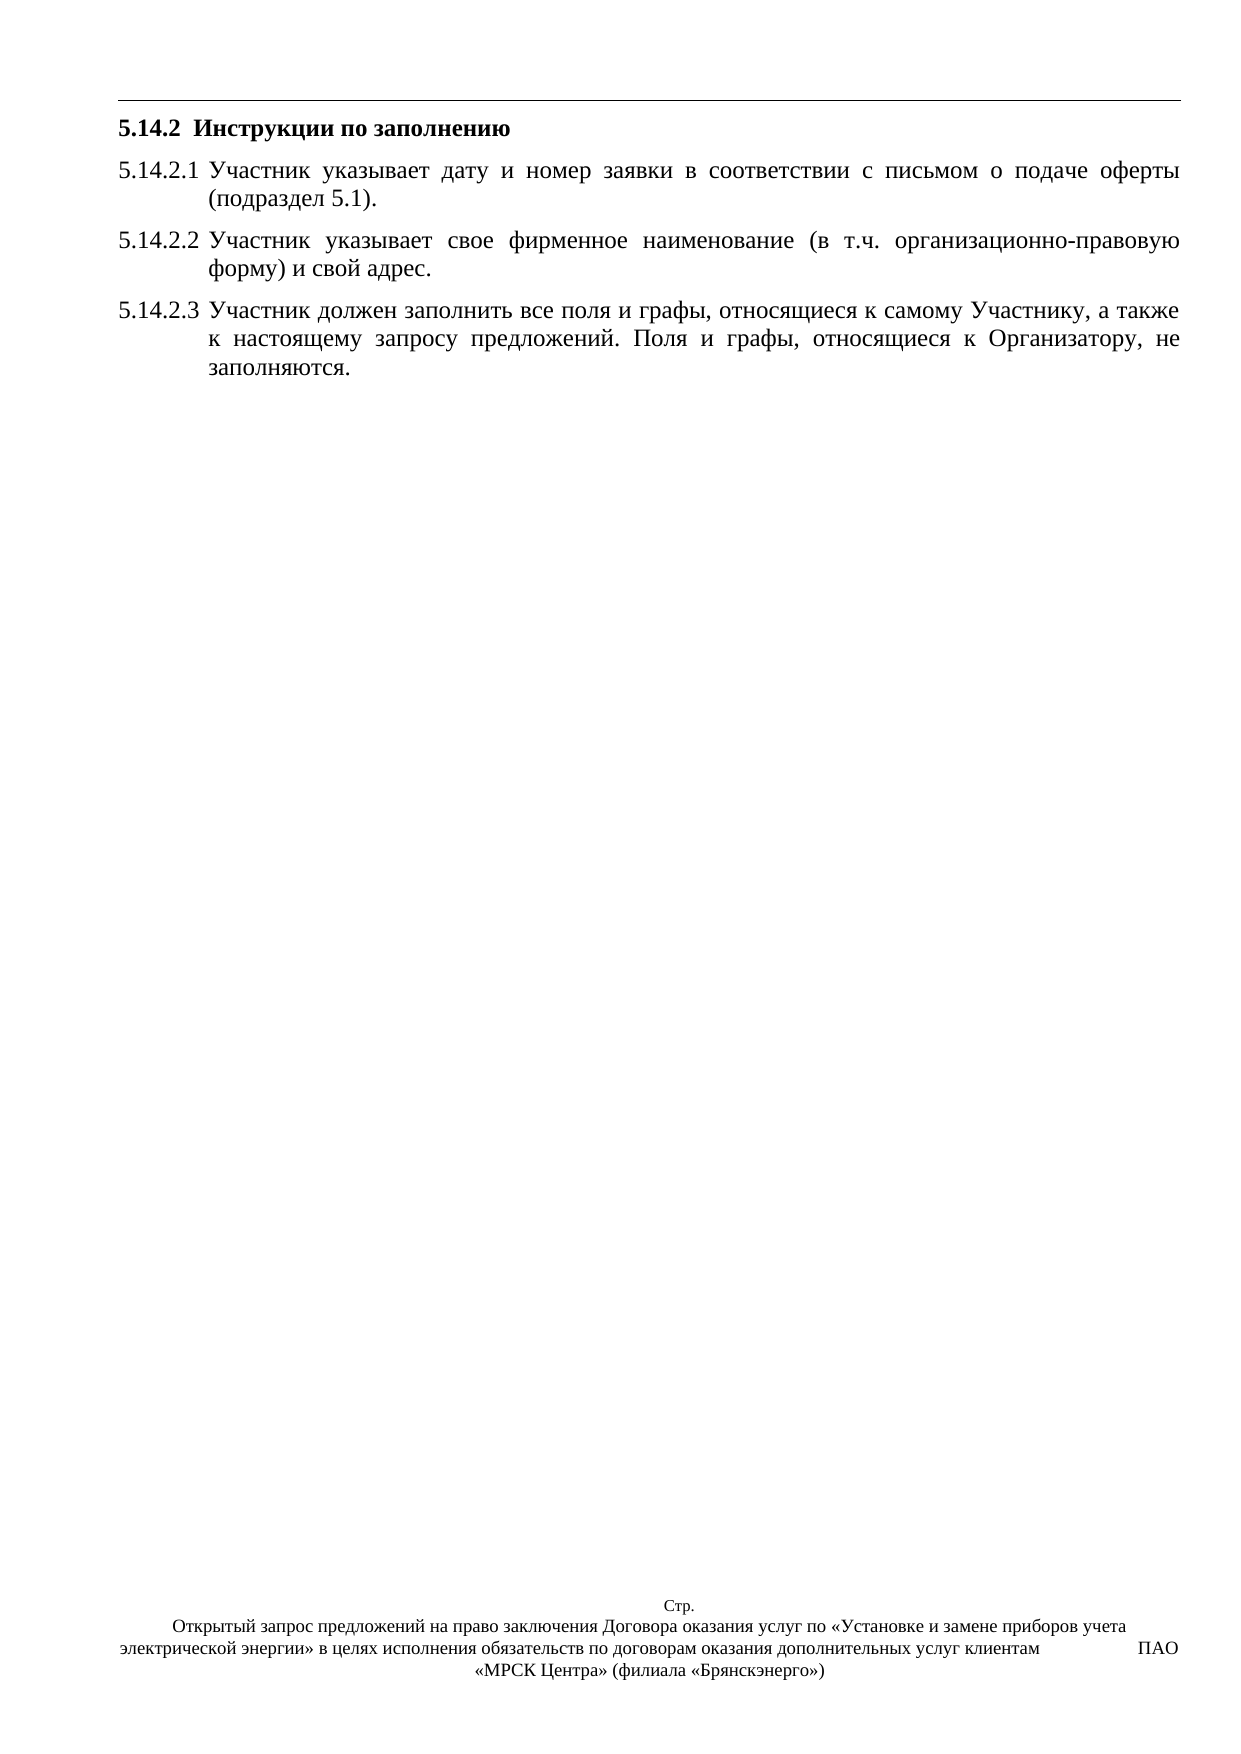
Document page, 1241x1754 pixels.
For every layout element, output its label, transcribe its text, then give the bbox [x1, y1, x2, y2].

subtitle Инструкции по заполнению [118, 113, 1181, 142]
list Участник указывает свое фирменное наименование (в т.ч. организационно-правовую форму) и свой адрес. [118, 225, 1181, 282]
list Участник должен заполнить все поля и графы, относящиеся к самому Участнику, а также к настоящему запросу предложений. Поля и графы, относящиеся к Организатору, не заполняются. [118, 295, 1181, 381]
list Участник указывает дату и номер заявки в соответствии с письмом о подаче оферты (подраздел 5.1). [118, 155, 1181, 212]
